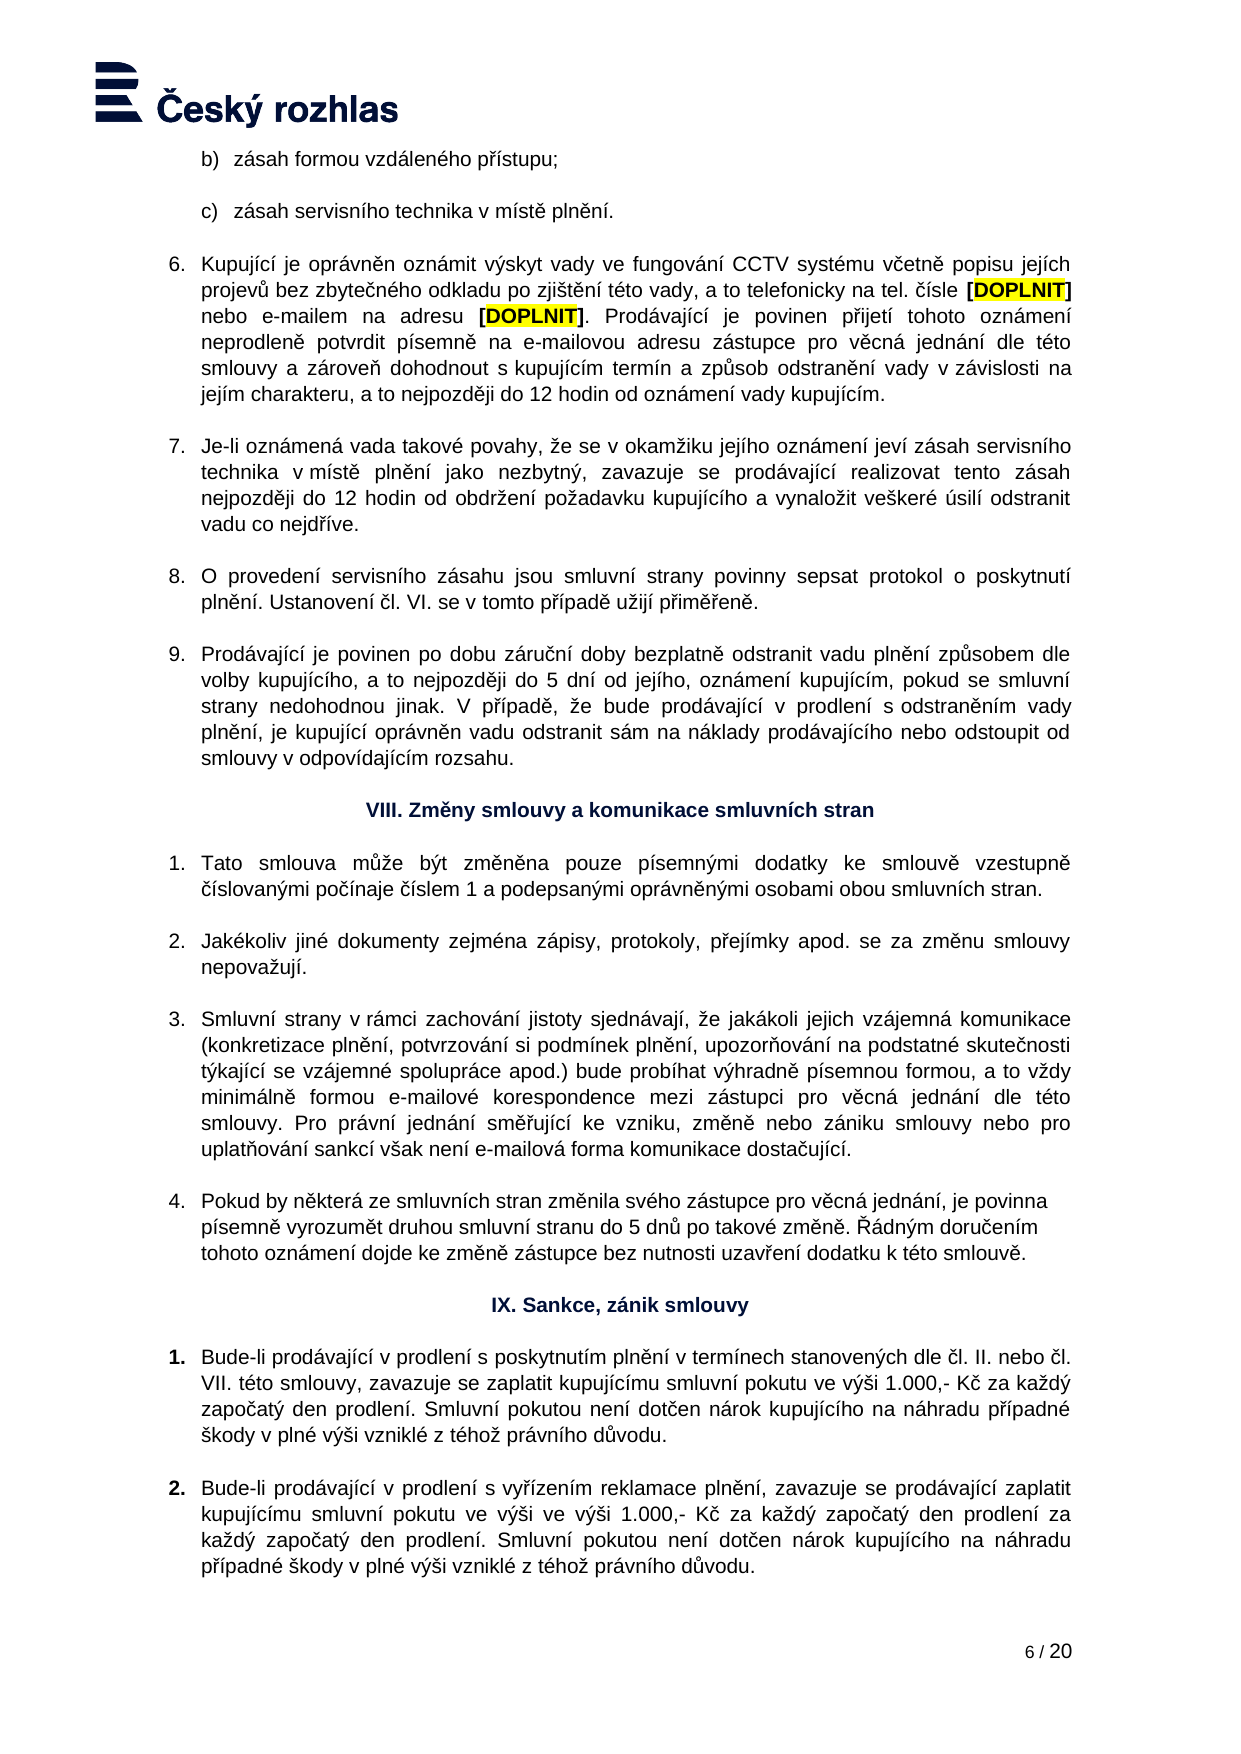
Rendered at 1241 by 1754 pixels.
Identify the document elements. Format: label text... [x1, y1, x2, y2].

list Pokud by některá ze smluvních stran změnila svého zástupce pro věcná jednání, je povinna písemně vyrozumět druhou smluvní stranu do 5 dnů po takové změně. Řádným doručením tohoto oznámení dojde ke změně zástupce bez nutnosti uzavření dodatku k této smlouvě. [168, 1188, 1072, 1266]
list Bude-li prodávající v prodlení s poskytnutím plnění v termínech stanovených dle čl. II. nebo čl. VII. této smlouvy, zavazuje se zaplatit kupujícímu smluvní pokutu ve výši 1.000,- Kč za každý započatý den prodlení. Smluvní pokutou není dotčen nárok kupujícího na náhradu případné škody v plné výši vzniklé z téhož právního důvodu. [168, 1344, 1072, 1448]
subtitle Sankce, zánik smlouvy [168, 1292, 1072, 1318]
list zásah formou vzdáleného přístupu; [201, 146, 1072, 172]
list Smluvní strany v rámci zachování jistoty sjednávají, že jakákoli jejich vzájemná komunikace (konkretizace plnění, potvrzování si podmínek plnění, upozorňování na podstatné skutečnosti týkající se vzájemné spolupráce apod.) bude probíhat výhradně písemnou formou, a to vždy minimálně formou e-mailové korespondence mezi zástupci pro věcná jednání dle této smlouvy. Pro právní jednání směřující ke vzniku, změně nebo zániku smlouvy nebo pro uplatňování sankcí však není e-mailová forma komunikace dostačující. [168, 1005, 1072, 1162]
list Bude-li prodávající v prodlení s vyřízením reklamace plnění, zavazuje se prodávající zaplatit kupujícímu smluvní pokutu ve výši ve výši 1.000,- Kč za každý započatý den prodlení za každý započatý den prodlení. Smluvní pokutou není dotčen nárok kupujícího na náhradu případné škody v plné výši vzniklé z téhož právního důvodu. [168, 1474, 1072, 1578]
picture [95, 62, 398, 128]
subtitle Změny smlouvy a komunikace smluvních stran [168, 797, 1072, 823]
list Kupující je oprávněn oznámit výskyt vady ve fungování CCTV systému včetně popisu jejích projevů bez zbytečného odkladu po zjištění této vady, a to telefonicky na tel. čísle [DOPLNIT] nebo e-mailem na adresu [DOPLNIT]. Prodávající je povinen přijetí tohoto oznámení neprodleně potvrdit písemně na e-mailovou adresu zástupce pro věcná jednání dle této smlouvy a zároveň dohodnout s kupujícím termín a způsob odstranění vady v závislosti na jejím charakteru, a to nejpozději do 12 hodin od oznámení vady kupujícím. [168, 250, 1072, 406]
list Jakékoliv jiné dokumenty zejména zápisy, protokoly, přejímky apod. se za změnu smlouvy nepovažují. [168, 927, 1072, 979]
list O provedení servisního zásahu jsou smluvní strany povinny sepsat protokol o poskytnutí plnění. Ustanovení čl. VI. se v tomto případě užijí přiměřeně. [168, 563, 1072, 615]
list Tato smlouva může být změněna pouze písemnými dodatky ke smlouvě vzestupně číslovanými počínaje číslem 1 a podepsanými oprávněnými osobami obou smluvních stran. [168, 849, 1072, 901]
list Prodávající je povinen po dobu záruční doby bezplatně odstranit vadu plnění způsobem dle volby kupujícího, a to nejpozději do 5 dní od jejího, oznámení kupujícím, pokud se smluvní strany nedohodnou jinak. V případě, že bude prodávající v prodlení s odstraněním vady plnění, je kupující oprávněn vadu odstranit sám na náklady prodávajícího nebo odstoupit od smlouvy v odpovídajícím rozsahu. [168, 641, 1072, 771]
list Je-li oznámená vada takové povahy, že se v okamžiku jejího oznámení jeví zásah servisního technika v místě plnění jako nezbytný, zavazuje se prodávající realizovat tento zásah nejpozději do 12 hodin od obdržení požadavku kupujícího a vynaložit veškeré úsilí odstranit vadu co nejdříve. [168, 432, 1072, 537]
list zásah servisního technika v místě plnění. [201, 198, 1072, 224]
